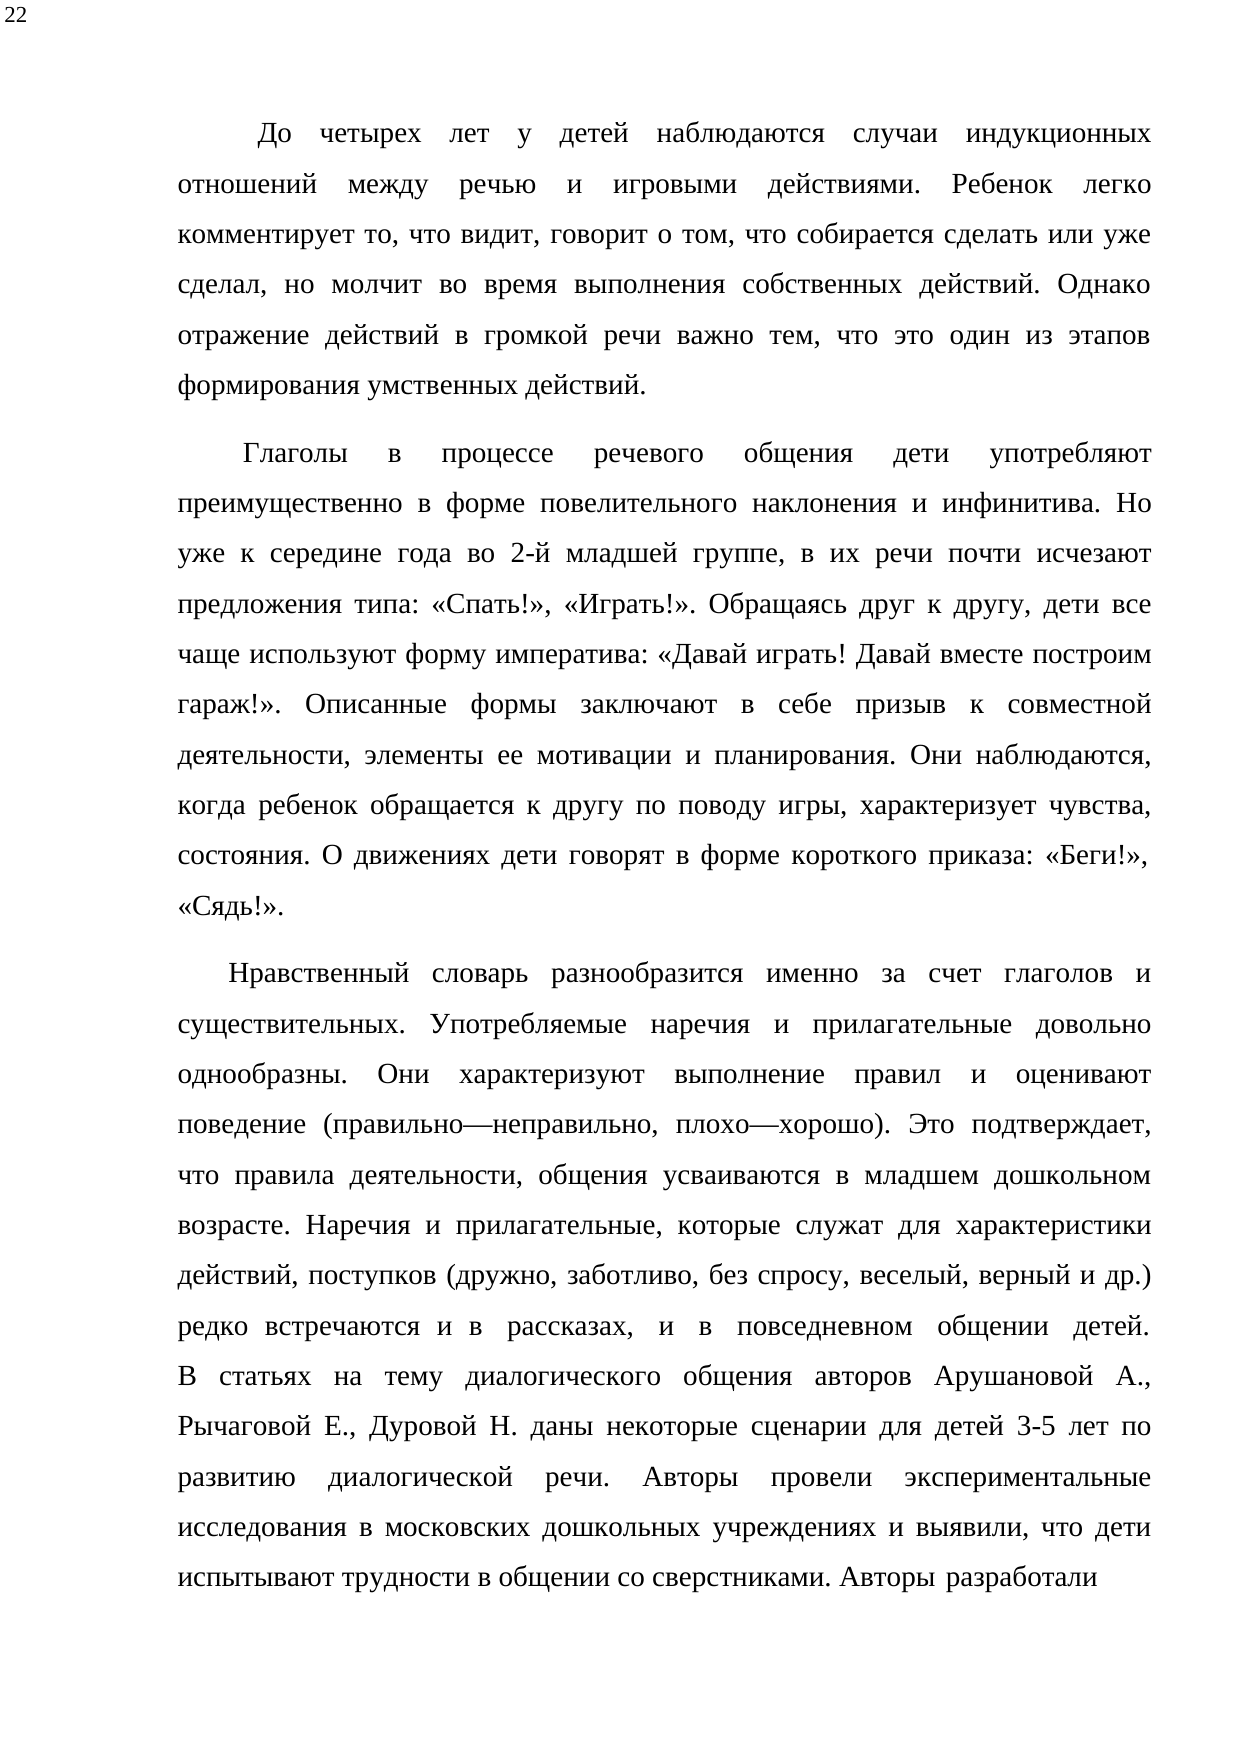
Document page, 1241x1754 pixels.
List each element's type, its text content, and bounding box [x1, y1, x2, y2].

text «Сядь!». [177, 888, 1176, 921]
text Нравственный словарь разнообразится именно за счет глаголов и существительных. Употребляемые наречия и прилагательные довольно однообразны. Они характеризуют выполнение правил и оценивают поведение (правильно—неправильно, плохо—хорошо). Это подтверждает, что правила деятельности, общения усваиваются в младшем дошкольном возрасте. Наречия и прилагательные, которые служат для характеристики действий, поступков (дружно, заботливо, без спросу, веселый, верный и др.) редко встречаются и в рассказах, и в повседневном общении детей. В статьях на тему диалогического общения авторов Арушановой А., Рычаговой Е., Дуровой Н. даны некоторые сценарии для детей 3-5 лет по развитию диалогической речи. Авторы провели экспериментальные исследования в московских дошкольных учреждениях и выявили, что дети испытывают трудности в общении со сверстниками. Авторы разработали [177, 956, 1152, 1593]
text Глаголы в процессе речевого общения дети употребляют преимущественно в форме повелительного наклонения и инфинитива. Но уже к середине года во 2-й младшей группе, в их речи почти исчезают предложения типа: «Спать!», «Играть!». Обращаясь друг к другу, дети все чаще используют форму императива: «Давай играть! Давай вместе построим гараж!». Описанные формы заключают в себе призыв к совместной деятельности, элементы ее мотивации и планирования. Они наблюдаются, когда ребенок обращается к другу по поводу игры, характеризует чувства, состояния. О движениях дети говорят в форме короткого приказа: «Беги!», [177, 435, 1152, 871]
text До четырех лет у детей наблюдаются случаи индукционных отношений между речью и игровыми действиями. Ребенок легко комментирует то, что видит, говорит о том, что собирается сделать или уже сделал, но молчит во время выполнения собственных действий. Однако отражение действий в громкой речи важно тем, что это один из этапов формирования умственных действий. [177, 116, 1152, 401]
